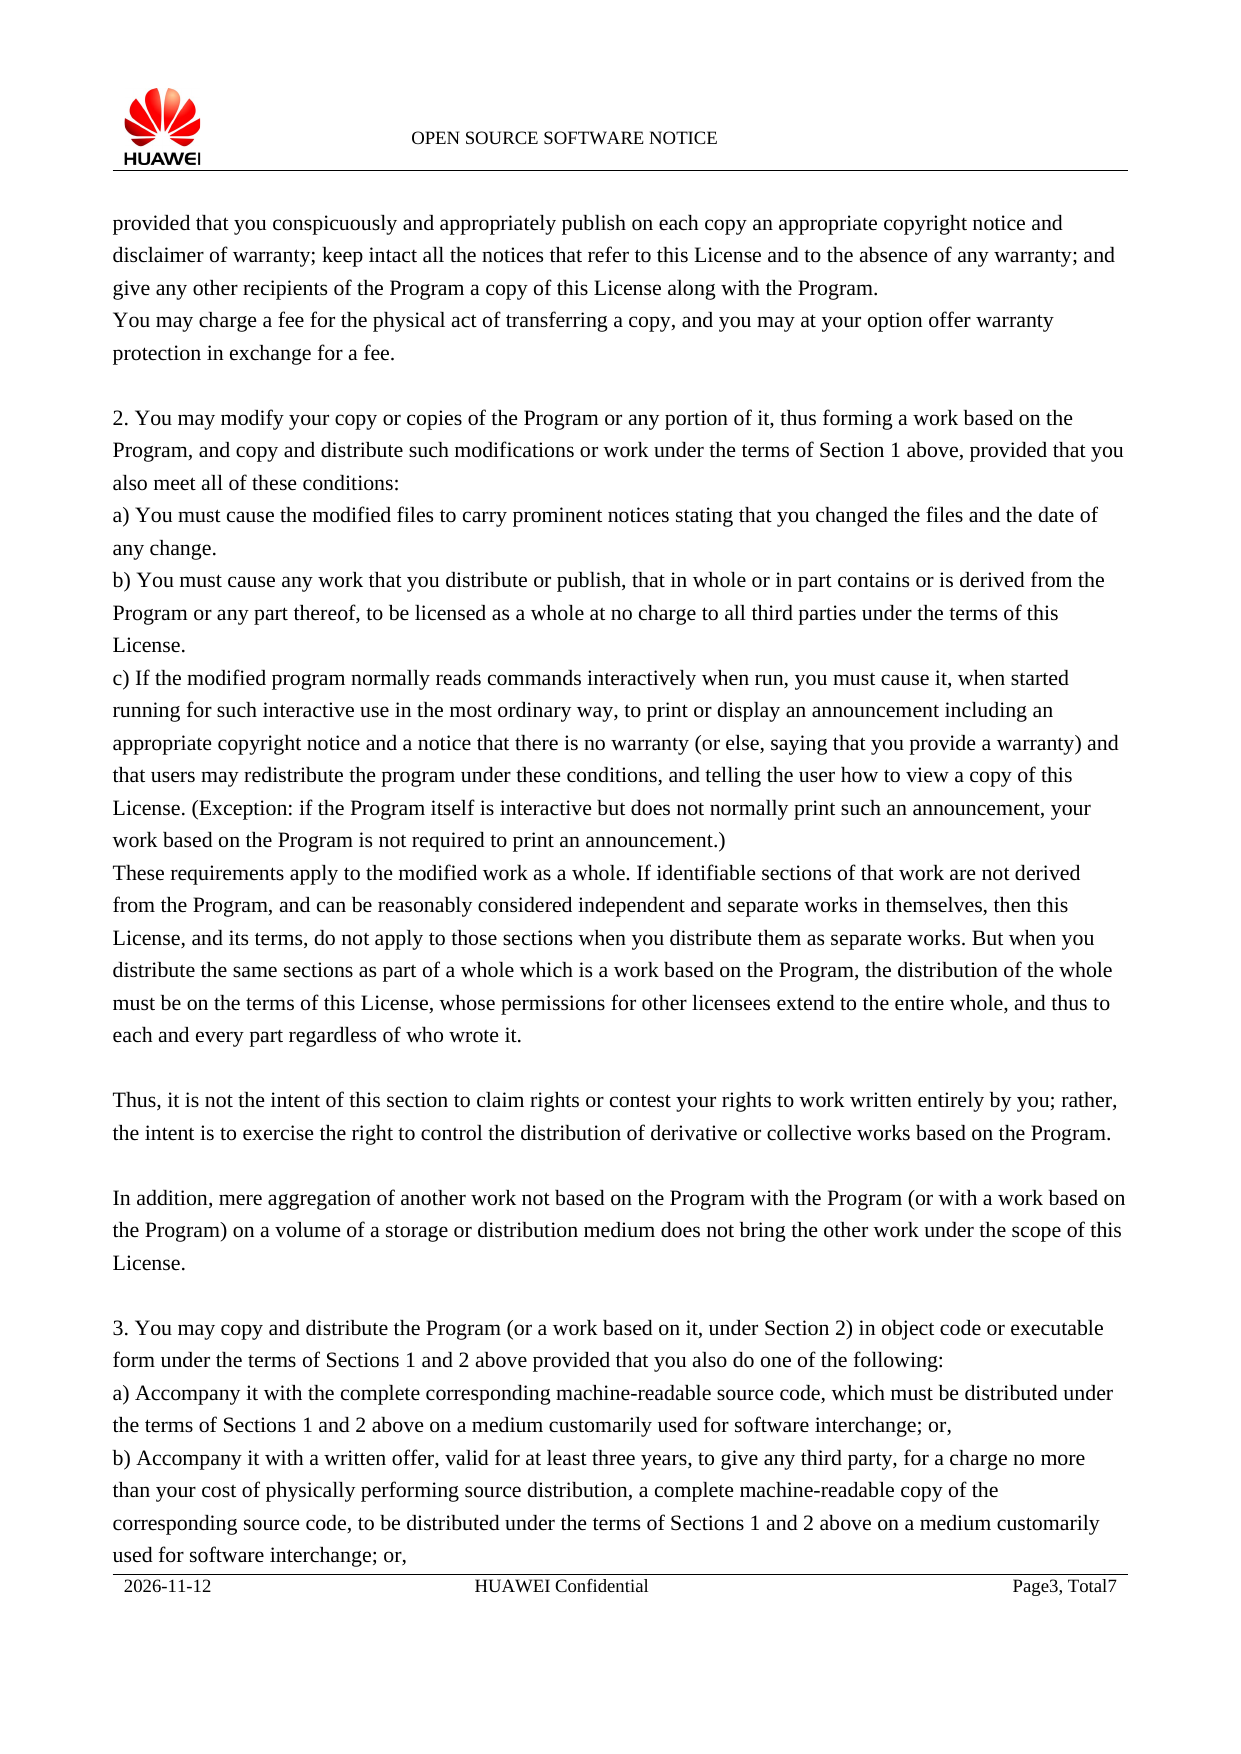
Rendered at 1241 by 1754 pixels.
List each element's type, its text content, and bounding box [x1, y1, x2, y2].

picture [124, 88, 201, 165]
